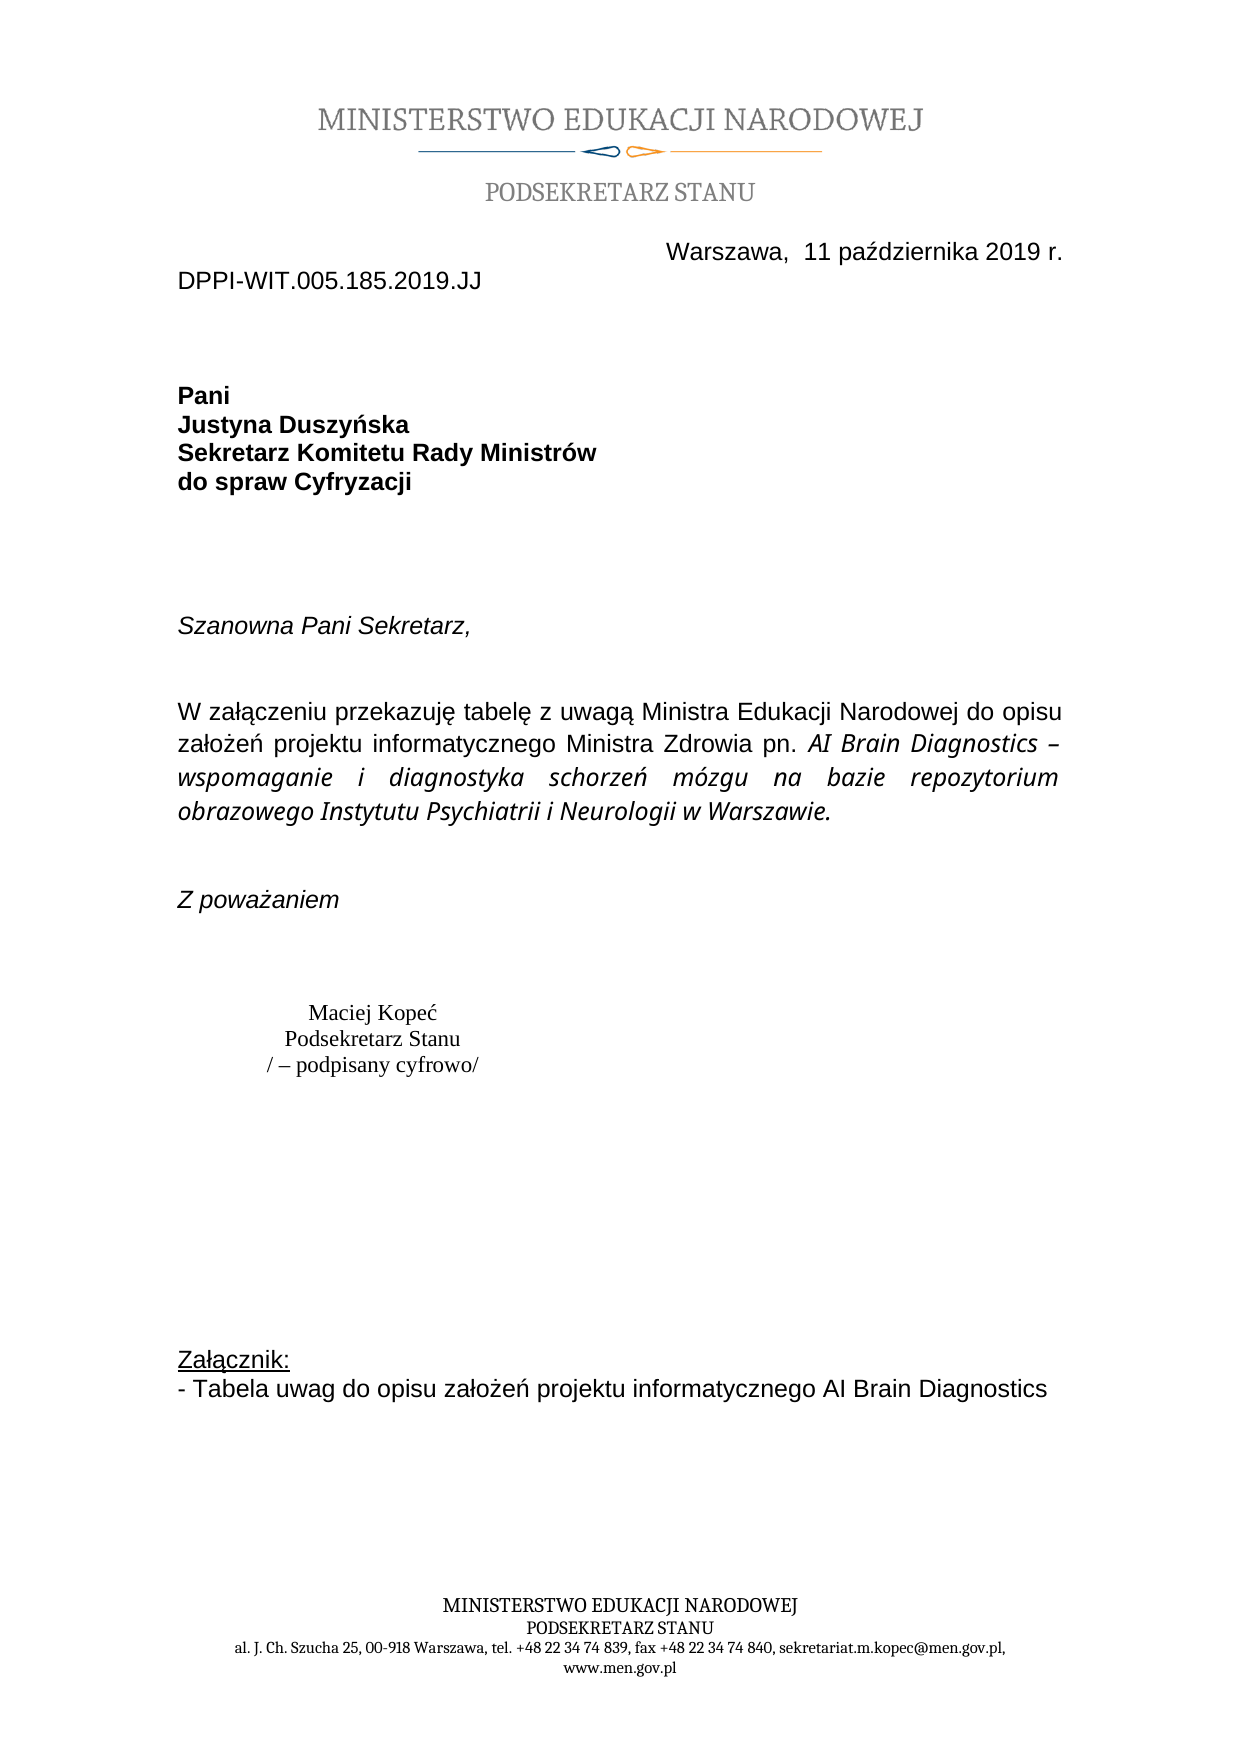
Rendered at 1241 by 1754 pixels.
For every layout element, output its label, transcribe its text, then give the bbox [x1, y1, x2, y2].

text W załączeniu przekazuję tabelę z uwagą Ministra Edukacji Narodowej do opisu założeń projektu informatycznego Ministra Zdrowia pn. AI Brain Diagnostics – wspomaganie i diagnostyka schorzeń mózgu na bazie repozytorium obrazowego Instytutu Psychiatrii i Neurologii w Warszawie. [177, 697, 1063, 828]
text Warszawa, 11 października 2019 r. [177, 237, 1063, 266]
text Pani [177, 381, 1063, 409]
text Szanowna Pani Sekretarz, [177, 611, 1063, 639]
text - Tabela uwag do opisu założeń projektu informatycznego AI Brain Diagnostics [177, 1374, 1063, 1403]
picture [178, 100, 1062, 167]
text do spraw Cyfryzacji [177, 467, 1063, 496]
text Z poważaniem [177, 886, 1063, 914]
text Sekretarz Komitetu Rady Ministrów [177, 438, 1063, 467]
text Justyna Duszyńska [177, 409, 1063, 438]
text DPPI-WIT.005.185.2019.JJ [177, 266, 1063, 294]
text Załącznik: [177, 1346, 1063, 1374]
